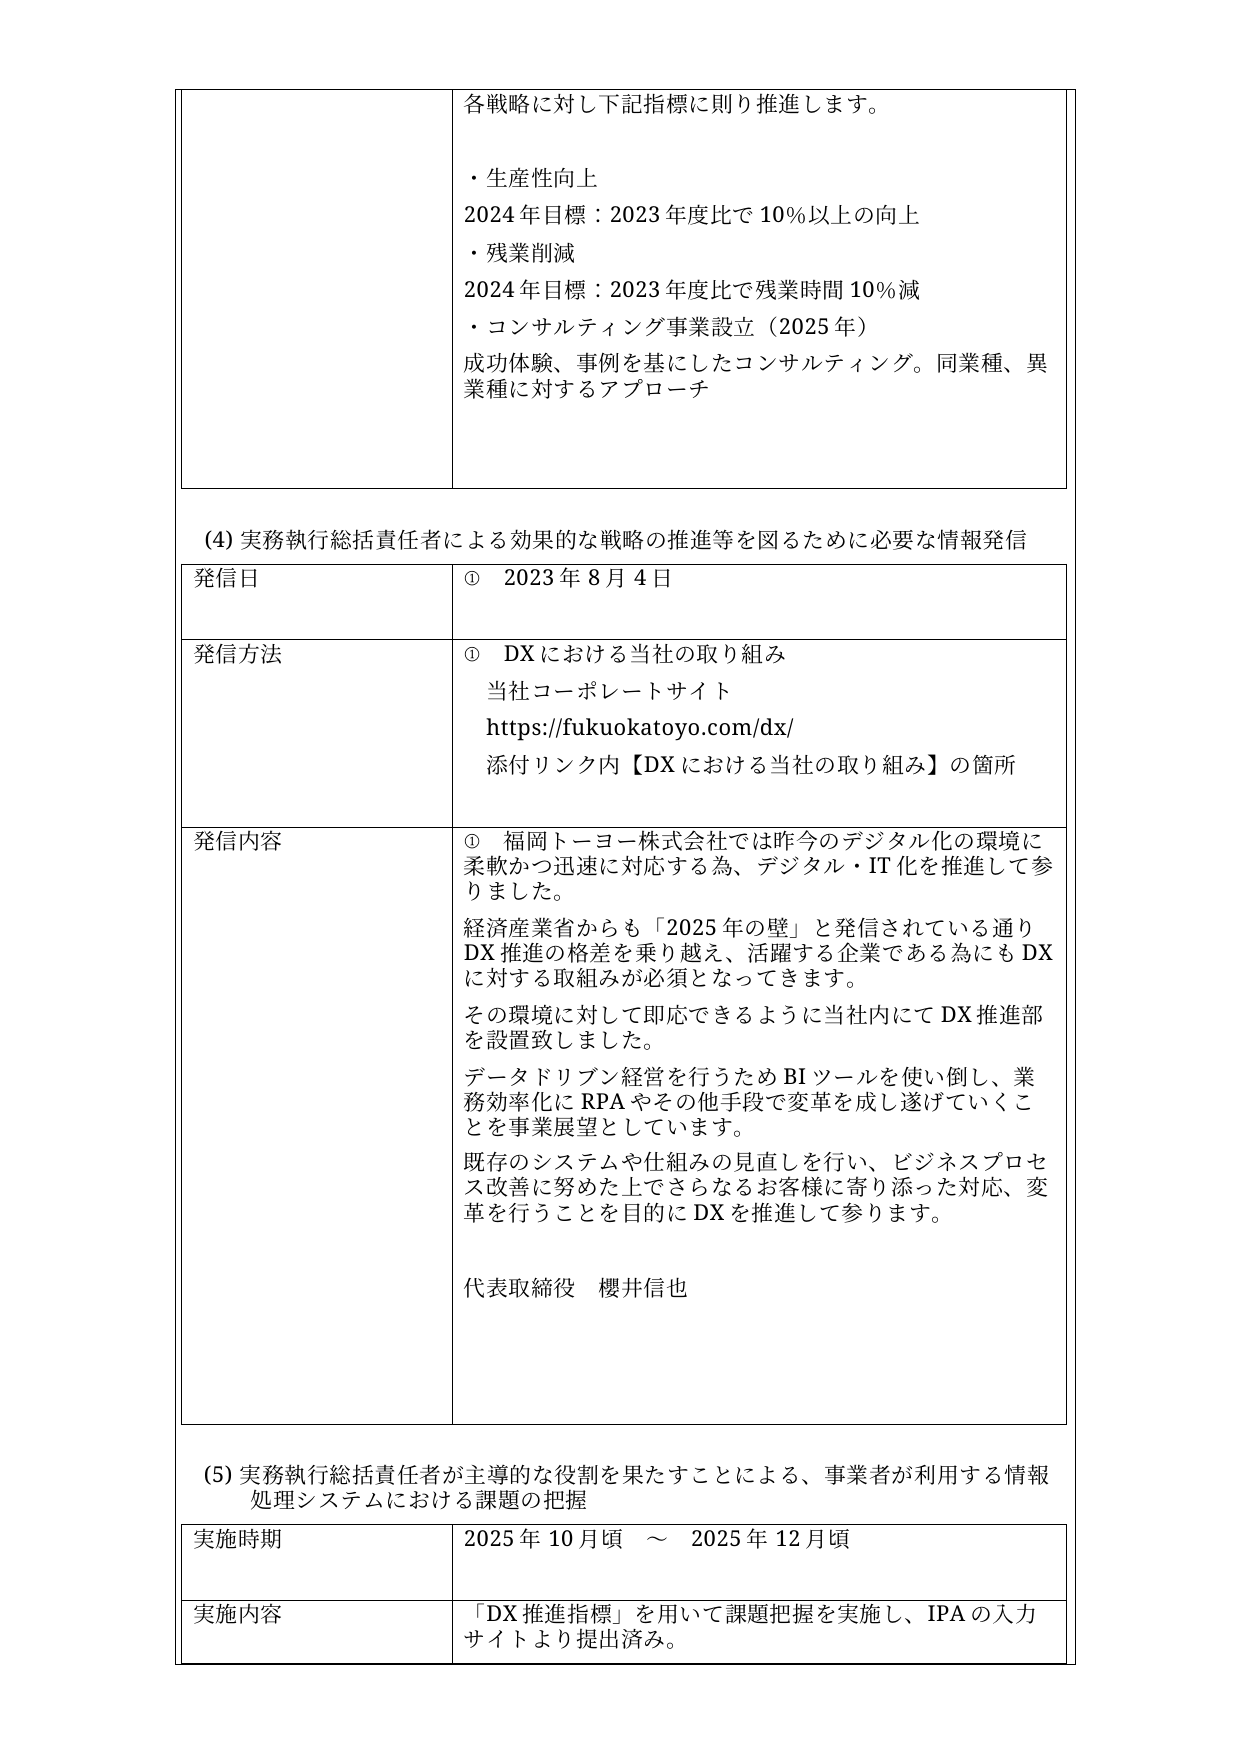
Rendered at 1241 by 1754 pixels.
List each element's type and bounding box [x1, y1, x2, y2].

table_cell [176, 90, 1075, 1664]
